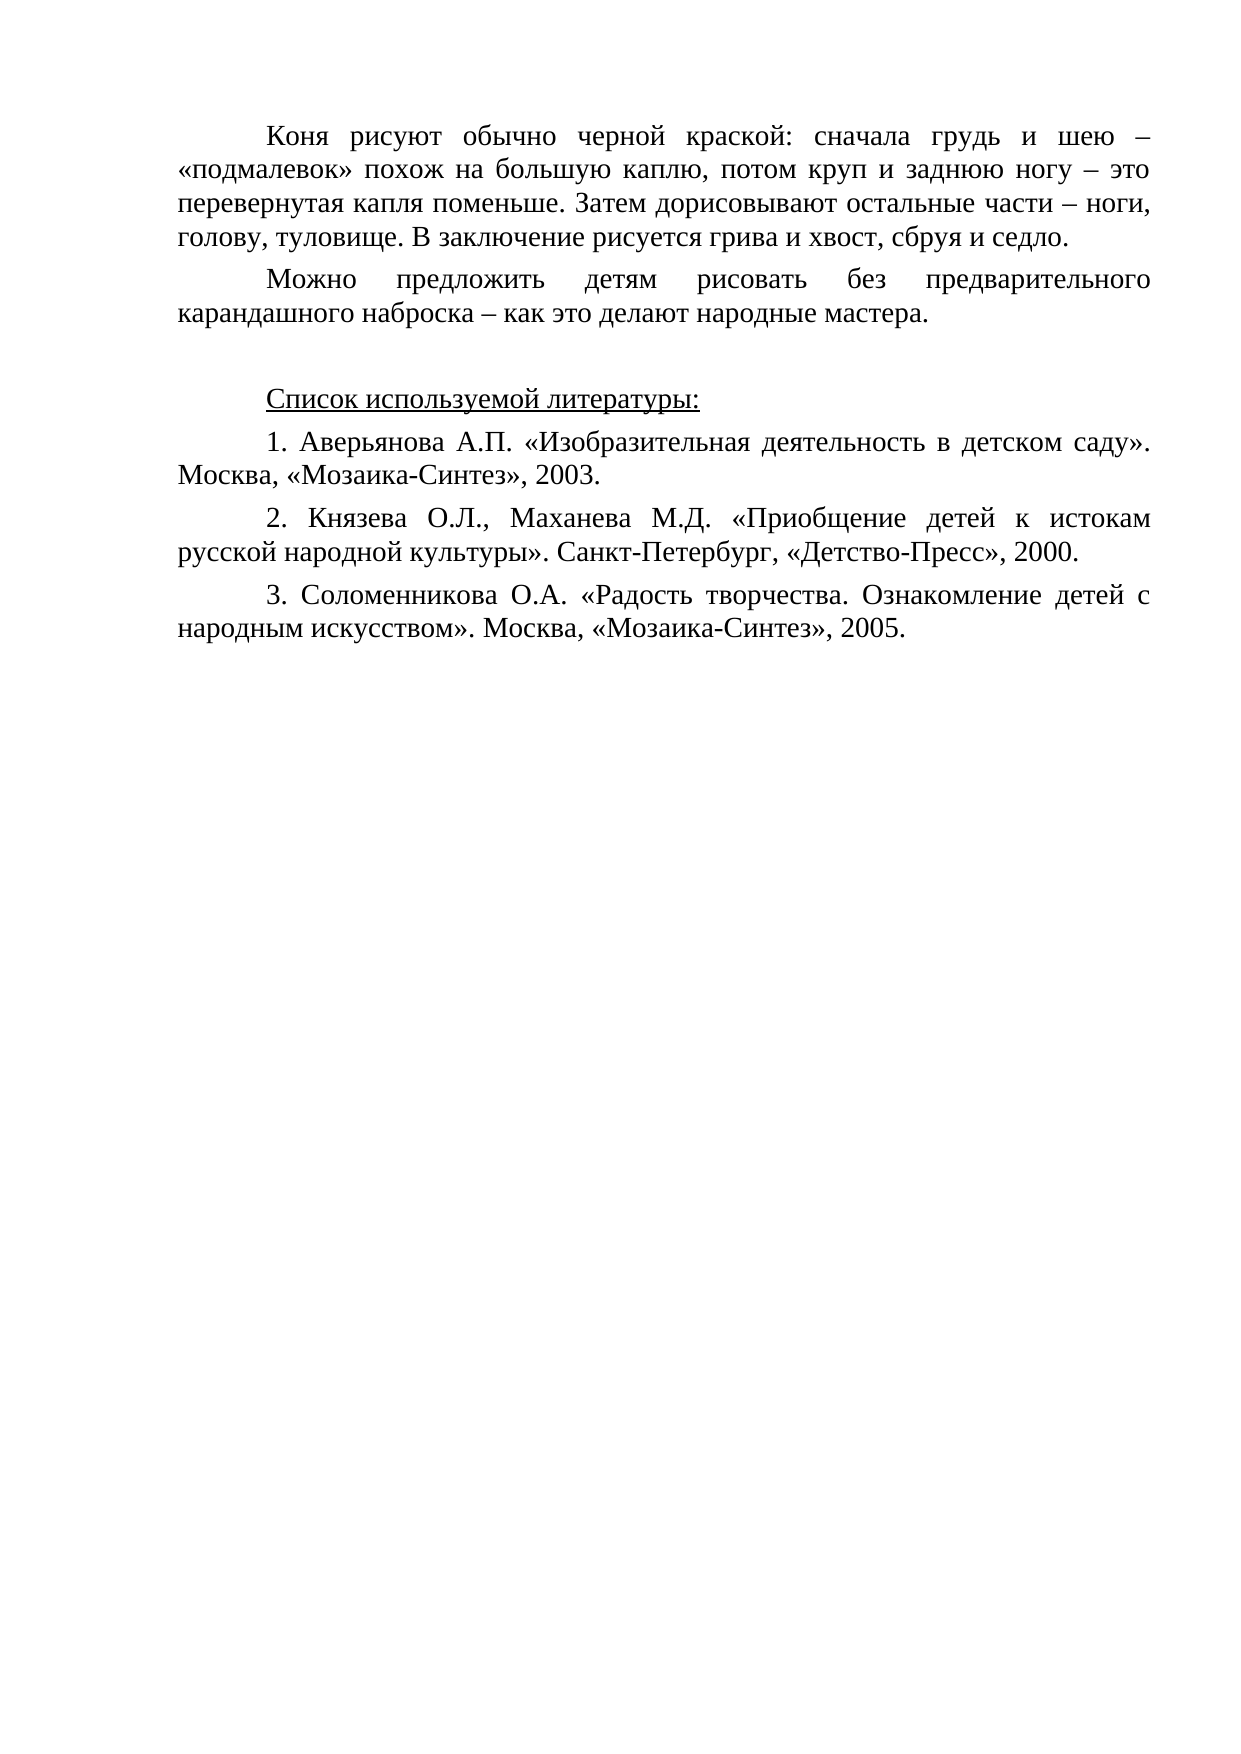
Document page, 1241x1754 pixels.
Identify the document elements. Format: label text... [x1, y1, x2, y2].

text 1. Аверьянова А.П. «Изобразительная деятельность в детском саду». Москва, «Мозаика-Синтез», 2003. [177, 424, 1152, 491]
text 3. Соломенникова О.А. «Радость творчества. Ознакомление детей с народным искусством». Москва, «Мозаика-Синтез», 2005. [177, 577, 1152, 644]
text 2. Князева О.Л., Маханева М.Д. «Приобщение детей к истокам русской народной культуры». Санкт-Петербург, «Детство-Пресс», 2000. [177, 500, 1152, 567]
text Коня рисуют обычно черной краской: сначала грудь и шею – «подмалевок» похож на большую каплю, потом круп и заднюю ногу – это перевернутая капля поменьше. Затем дорисовывают остальные части – ноги, голову, туловище. В заключение рисуется грива и хвост, сбруя и седло. [177, 118, 1152, 252]
text Можно предложить детям рисовать без предварительного карандашного наброска – как это делают народные мастера. [177, 262, 1152, 329]
text Список используемой литературы: [177, 381, 1152, 414]
